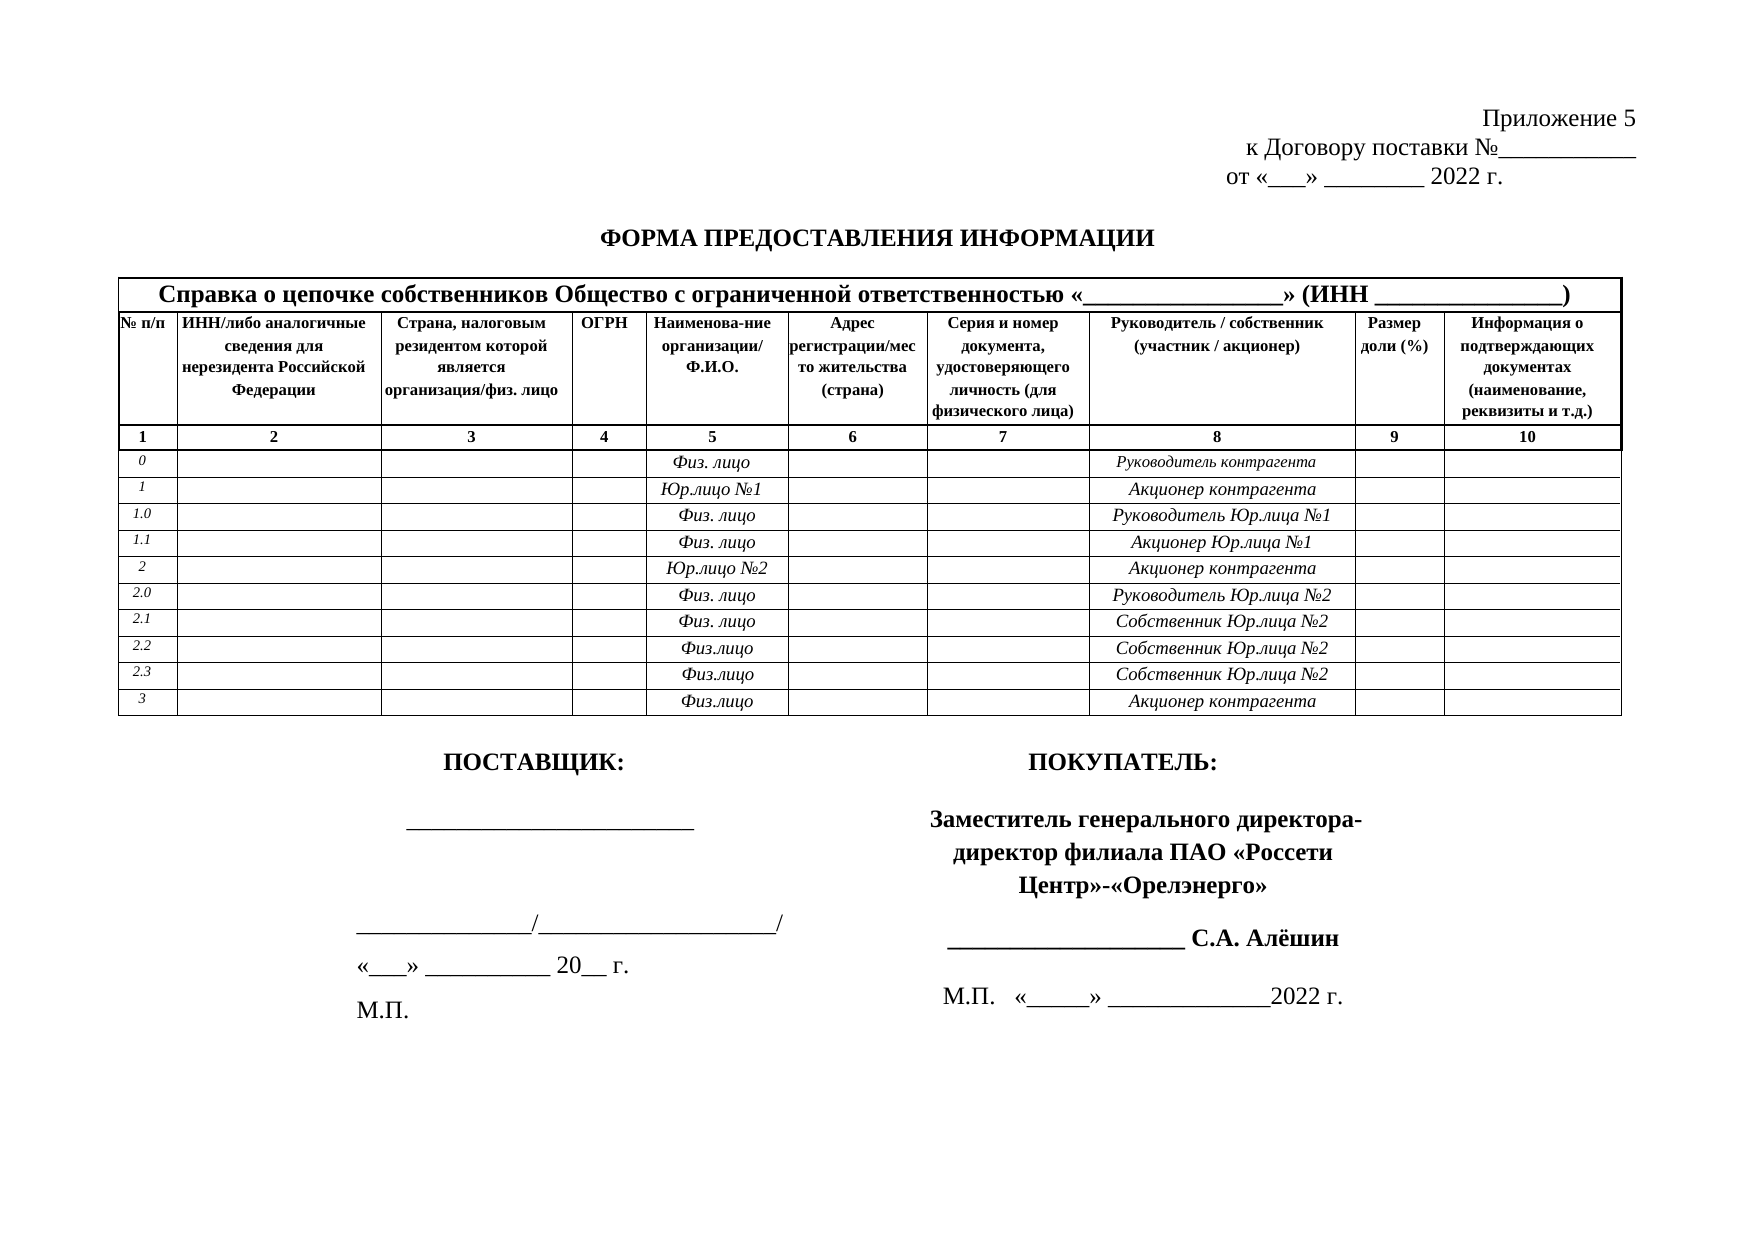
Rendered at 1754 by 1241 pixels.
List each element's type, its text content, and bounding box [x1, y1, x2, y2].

table_cell [928, 531, 1089, 556]
table_cell [1356, 663, 1444, 688]
table_cell [178, 663, 381, 688]
table_cell [1445, 451, 1621, 477]
table_cell 1.1 [119, 531, 177, 556]
text ФОРМА ПРЕДОСТАВЛЕНИЯ ИНФОРМАЦИИ [118, 223, 1636, 251]
table_cell [382, 557, 572, 583]
table_cell [928, 690, 1089, 715]
table_cell [178, 531, 381, 556]
table_cell Информация о подтверждающих документах (наименование, реквизиты и т.д.) [1445, 313, 1620, 424]
table_cell Собственник Юр.лица №2 [1090, 637, 1355, 662]
table_cell Собственник Юр.лица №2 [1090, 610, 1355, 636]
table_cell [1445, 556, 1621, 583]
table_cell Наименова-ние организации/ Ф.И.О. [647, 313, 788, 424]
table_cell [382, 637, 572, 662]
table_cell [928, 478, 1089, 503]
table_cell 2 [119, 557, 177, 583]
table_header Справка о цепочке собственников Общество с ограниченной ответственностью «________________» (ИНН _______________) [119, 279, 1620, 311]
table_cell [1445, 609, 1621, 636]
table_cell 1.0 [119, 504, 177, 530]
table_cell [928, 610, 1089, 636]
table_cell Размер доли (%) [1356, 313, 1444, 424]
table_cell [1445, 689, 1621, 715]
table_cell [178, 637, 381, 662]
table_cell [573, 451, 646, 477]
table_cell [928, 557, 1089, 583]
table_cell 2.0 [119, 584, 177, 609]
table_cell Руководитель контрагента [1090, 451, 1355, 477]
table_cell [928, 663, 1089, 688]
table_cell [789, 584, 927, 609]
table_cell [789, 610, 927, 636]
table_cell № п/п [120, 313, 177, 424]
table_cell 1 [120, 426, 177, 449]
table_cell [178, 557, 381, 583]
table_cell [789, 690, 927, 715]
text к Договору поставки №___________ [1224, 132, 1636, 161]
table_cell [573, 663, 646, 688]
table_cell [928, 504, 1089, 530]
table_cell [178, 451, 381, 477]
table_cell Адрес регистрации/место жительства (страна) [789, 313, 927, 424]
table_cell Физ. лицо [647, 531, 788, 556]
table_cell 3 [119, 690, 177, 715]
table_cell 7 [928, 426, 1089, 449]
table_cell [1356, 637, 1444, 662]
table_cell Физ. лицо [647, 451, 788, 477]
table_cell [928, 451, 1089, 477]
table_cell 0 [119, 451, 177, 477]
table_cell Серия и номер документа, удостоверяющего личность (для физического лица) [928, 313, 1089, 424]
table_cell [382, 663, 572, 688]
table_header Заместитель генерального директора-директор филиала ПАО «Россети Центр»-«Орелэнерго» ___________________ С.А. Алёшин М.П. «_____» _____________2022 г. [877, 804, 1409, 1067]
table_cell [573, 690, 646, 715]
table_cell [573, 584, 646, 609]
table_cell 2.1 [119, 610, 177, 636]
table_cell [928, 637, 1089, 662]
table_cell [1356, 584, 1444, 609]
table_cell [1445, 662, 1621, 688]
table_cell Физ.лицо [647, 690, 788, 715]
table_cell 4 [573, 426, 646, 449]
table_cell [789, 663, 927, 688]
table_cell 9 [1356, 426, 1444, 449]
table_cell [382, 504, 572, 530]
table_cell [178, 584, 381, 609]
table_cell [178, 690, 381, 715]
table_cell [1356, 531, 1444, 556]
table_cell [789, 504, 927, 530]
table_cell [1445, 477, 1621, 503]
table_cell [789, 557, 927, 583]
table_cell ОГРН [573, 313, 646, 424]
table_cell Страна, налоговым резидентом которой является организация/физ. лицо [382, 313, 572, 424]
table_cell [382, 478, 572, 503]
table_header _______________________ ______________/___________________/ «___» __________ 20__ г. М.П. [345, 804, 877, 1067]
table_cell 2.2 [119, 637, 177, 662]
table_cell [1445, 530, 1621, 556]
table_cell [178, 478, 381, 503]
table_cell [1356, 610, 1444, 636]
table_cell Физ. лицо [647, 584, 788, 609]
table_cell Акционер контрагента [1090, 557, 1355, 583]
text Приложение 5 [118, 103, 1636, 132]
table_cell [1356, 451, 1444, 477]
table_cell [789, 531, 927, 556]
table_cell [178, 504, 381, 530]
table_cell Физ. лицо [647, 610, 788, 636]
text ПОСТАВЩИК: ПОКУПАТЕЛЬ: [118, 749, 1636, 776]
table_cell Руководитель Юр.лица №2 [1090, 584, 1355, 609]
table_cell [573, 478, 646, 503]
table_cell [789, 637, 927, 662]
table_cell [1356, 557, 1444, 583]
table_cell [1356, 690, 1444, 715]
table_cell [382, 690, 572, 715]
table_cell [573, 557, 646, 583]
table_cell [573, 610, 646, 636]
table_cell [382, 610, 572, 636]
table_cell Руководитель / собственник (участник / акционер) [1090, 313, 1355, 424]
table_cell 8 [1090, 426, 1355, 449]
table_cell Юр.лицо №1 [647, 478, 788, 503]
table_cell Собственник Юр.лица №2 [1090, 663, 1355, 688]
table_cell [789, 451, 927, 477]
table_cell Юр.лицо №2 [647, 557, 788, 583]
text от «___» ________ 2022 г. [1224, 161, 1636, 190]
table_cell 2.3 [119, 663, 177, 688]
table_cell [573, 637, 646, 662]
table_cell Акционер контрагента [1090, 690, 1355, 715]
table_cell Физ. лицо [647, 504, 788, 530]
table_cell [1445, 503, 1621, 530]
table_cell 3 [382, 426, 572, 449]
table_cell [382, 584, 572, 609]
table_cell [573, 504, 646, 530]
table_cell [178, 610, 381, 636]
table_cell [1445, 636, 1621, 662]
table_cell 1 [119, 478, 177, 503]
table_cell [382, 451, 572, 477]
table_cell 6 [789, 426, 927, 449]
table_cell [1445, 583, 1621, 609]
table_cell [382, 531, 572, 556]
table_cell [789, 478, 927, 503]
table_cell [573, 531, 646, 556]
table_cell Руководитель Юр.лица №1 [1090, 504, 1355, 530]
table_cell Акционер Юр.лица №1 [1090, 531, 1355, 556]
table_cell Акционер контрагента [1090, 478, 1355, 503]
table_cell Физ.лицо [647, 663, 788, 688]
table_cell [928, 584, 1089, 609]
table_cell 2 [178, 426, 381, 449]
table_cell [1356, 504, 1444, 530]
table_cell [1356, 478, 1444, 503]
table_cell ИНН/либо аналогичные сведения для нерезидента Российской Федерации [178, 313, 381, 424]
table_cell 5 [647, 426, 788, 449]
table_cell 10 [1445, 426, 1620, 449]
table_cell Физ.лицо [647, 637, 788, 662]
